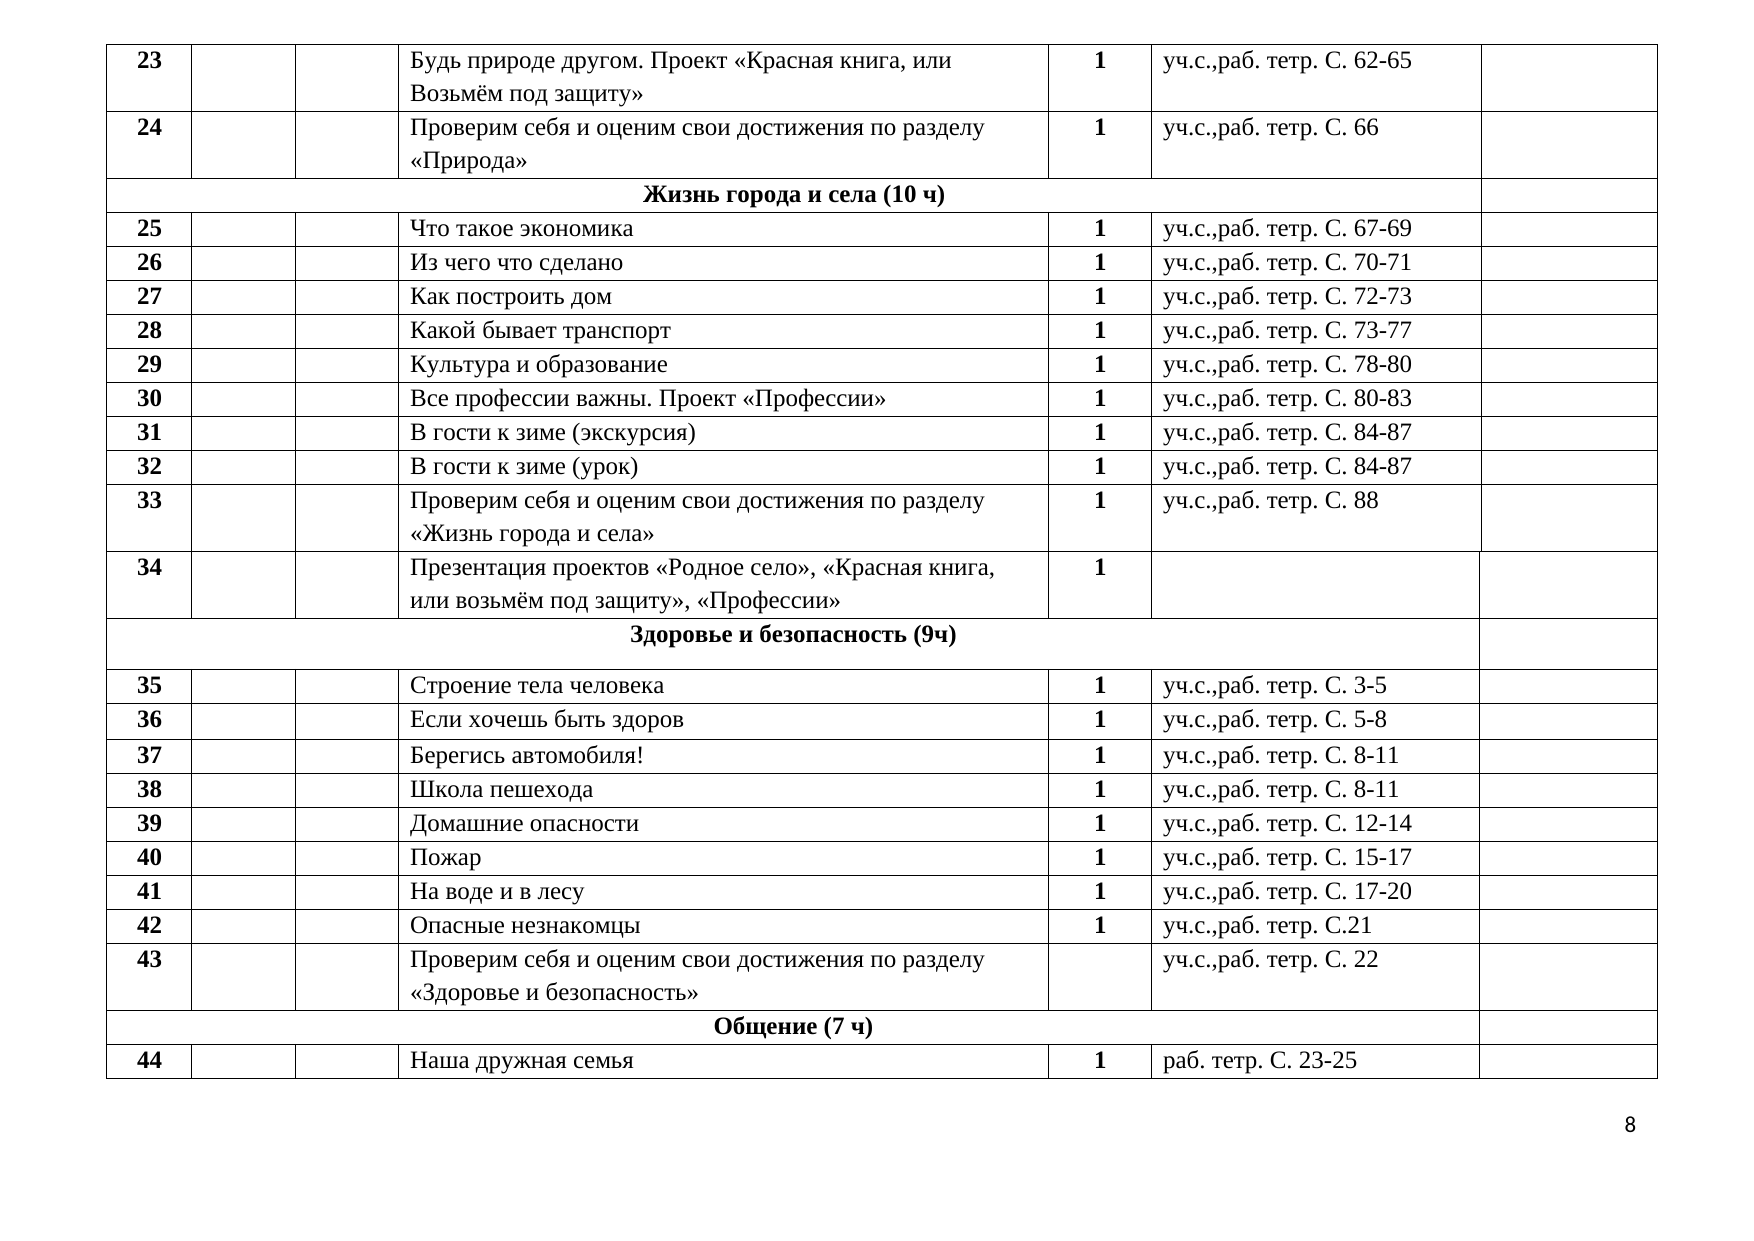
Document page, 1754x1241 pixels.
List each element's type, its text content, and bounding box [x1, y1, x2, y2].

table_cell 1 [1049, 112, 1151, 178]
table_cell 1 [1049, 281, 1151, 314]
table_cell 28 [107, 315, 191, 348]
table_cell [296, 910, 398, 943]
table_cell Наша дружная семья [399, 1045, 1048, 1078]
table_cell 33 [107, 485, 191, 551]
table_cell Строение тела человека [399, 670, 1048, 703]
table_cell 1 [1049, 552, 1151, 618]
table_cell [1480, 740, 1657, 773]
table_cell Культура и образование [399, 349, 1048, 382]
table_cell [192, 315, 295, 348]
table_cell [1480, 1011, 1657, 1044]
table_cell [296, 281, 398, 314]
table_cell Все профессии важны. Проект «Профессии» [399, 383, 1048, 416]
table_cell 1 [1049, 485, 1151, 551]
table_cell 31 [107, 417, 191, 450]
table_cell 1 [1049, 451, 1151, 484]
table_cell 36 [107, 704, 191, 739]
table_cell Что такое экономика [399, 213, 1048, 246]
table_cell Домашние опасности [399, 808, 1048, 841]
table_cell [296, 417, 398, 450]
table_cell Пожар [399, 842, 1048, 875]
table_cell [192, 808, 295, 841]
table_cell 1 [1049, 774, 1151, 807]
table_cell [296, 112, 398, 178]
table_cell уч.с.,раб. тетр. С.21 [1152, 910, 1479, 943]
table_cell уч.с.,раб. тетр. С. 62-65 [1152, 45, 1481, 111]
table_cell уч.с.,раб. тетр. С. 5-8 [1152, 704, 1479, 739]
table_cell [192, 281, 295, 314]
table_cell уч.с.,раб. тетр. С. 84-87 [1152, 417, 1481, 450]
table_cell [192, 247, 295, 280]
table_cell [192, 552, 295, 618]
table_cell В гости к зиме (урок) [399, 451, 1048, 484]
table_cell [1480, 808, 1657, 841]
table_cell [192, 383, 295, 416]
table_cell 35 [107, 670, 191, 703]
table_cell [1480, 552, 1657, 618]
table_cell Школа пешехода [399, 774, 1048, 807]
table_cell [296, 740, 398, 773]
table_cell 1 [1049, 247, 1151, 280]
table_cell [1480, 774, 1657, 807]
table_cell 1 [1049, 383, 1151, 416]
table_cell уч.с.,раб. тетр. С. 17-20 [1152, 876, 1479, 909]
table_cell 41 [107, 876, 191, 909]
table_cell 1 [1049, 315, 1151, 348]
table_cell [192, 45, 295, 111]
table_cell [296, 774, 398, 807]
table_cell [1482, 485, 1657, 551]
table_cell Как построить дом [399, 281, 1048, 314]
table_cell уч.с.,раб. тетр. С. 88 [1152, 485, 1481, 551]
table_cell 38 [107, 774, 191, 807]
table_cell [296, 842, 398, 875]
table_cell [296, 349, 398, 382]
table_cell 42 [107, 910, 191, 943]
table_cell [192, 349, 295, 382]
table_cell 1 [1049, 910, 1151, 943]
table_cell [296, 485, 398, 551]
table_cell уч.с.,раб. тетр. С. 8-11 [1152, 774, 1479, 807]
table_cell [296, 808, 398, 841]
table_cell уч.с.,раб. тетр. С. 12-14 [1152, 808, 1479, 841]
table_cell [1480, 670, 1657, 703]
table_cell 1 [1049, 704, 1151, 739]
table_cell 26 [107, 247, 191, 280]
table_cell 32 [107, 451, 191, 484]
table_cell 1 [1049, 740, 1151, 773]
table_cell [192, 704, 295, 739]
table_cell [1482, 349, 1657, 382]
table_cell [192, 842, 295, 875]
table_cell 1 [1049, 842, 1151, 875]
table_cell 44 [107, 1045, 191, 1078]
table_cell 1 [1049, 349, 1151, 382]
table_cell Жизнь города и села (10 ч) [107, 179, 1481, 212]
table_cell В гости к зиме (экскурсия) [399, 417, 1048, 450]
table_cell [296, 704, 398, 739]
table_cell [1482, 315, 1657, 348]
table_cell 1 [1049, 45, 1151, 111]
table_cell [296, 451, 398, 484]
table_cell [1482, 45, 1657, 111]
table_cell [192, 774, 295, 807]
table_cell раб. тетр. С. 23-25 [1152, 1045, 1479, 1078]
table_cell Берегись автомобиля! [399, 740, 1048, 773]
table_cell [1482, 451, 1657, 484]
table_cell [1480, 876, 1657, 909]
table_cell 1 [1049, 417, 1151, 450]
table_cell [192, 1045, 295, 1078]
table_cell На воде и в лесу [399, 876, 1048, 909]
table_cell уч.с.,раб. тетр. С. 67-69 [1152, 213, 1481, 246]
table_cell Какой бывает транспорт [399, 315, 1048, 348]
table_cell [1482, 281, 1657, 314]
table_cell 40 [107, 842, 191, 875]
table_cell Общение (7 ч) [107, 1011, 1479, 1044]
table_cell 25 [107, 213, 191, 246]
table_cell [192, 417, 295, 450]
table_cell [296, 315, 398, 348]
table_cell 1 [1049, 1045, 1151, 1078]
table_cell 27 [107, 281, 191, 314]
table_cell [296, 383, 398, 416]
table_cell 43 [107, 944, 191, 1010]
table_cell 23 [107, 45, 191, 111]
table_cell 1 [1049, 808, 1151, 841]
table_cell [1480, 1045, 1657, 1078]
table_cell [192, 910, 295, 943]
table_cell [192, 944, 295, 1010]
table_cell 30 [107, 383, 191, 416]
table_cell [296, 213, 398, 246]
table_cell уч.с.,раб. тетр. С. 72-73 [1152, 281, 1481, 314]
table_cell [1482, 179, 1657, 212]
table_cell уч.с.,раб. тетр. С. 15-17 [1152, 842, 1479, 875]
table_cell 34 [107, 552, 191, 618]
table_cell [192, 740, 295, 773]
table_cell [296, 670, 398, 703]
table_cell [1049, 944, 1151, 1010]
table_cell уч.с.,раб. тетр. С. 80-83 [1152, 383, 1481, 416]
table_cell 24 [107, 112, 191, 178]
table_cell [296, 1045, 398, 1078]
table_cell [1482, 112, 1657, 178]
table_cell [192, 485, 295, 551]
table_cell [296, 552, 398, 618]
table_cell Презентация проектов «Родное село», «Красная книга, или возьмём под защиту», «Профессии» [399, 552, 1048, 618]
table_cell [1482, 383, 1657, 416]
table_cell 37 [107, 740, 191, 773]
table_cell уч.с.,раб. тетр. С. 78-80 [1152, 349, 1481, 382]
table_cell [1482, 417, 1657, 450]
table_cell Опасные незнакомцы [399, 910, 1048, 943]
table_cell [1482, 247, 1657, 280]
table_cell уч.с.,раб. тетр. С. 3-5 [1152, 670, 1479, 703]
table_cell [1480, 910, 1657, 943]
table_cell [1480, 944, 1657, 1010]
table_cell 1 [1049, 213, 1151, 246]
table_cell [192, 876, 295, 909]
table_cell [192, 112, 295, 178]
table_cell [296, 944, 398, 1010]
table_cell [1480, 842, 1657, 875]
table_cell 29 [107, 349, 191, 382]
table_cell [192, 213, 295, 246]
table_cell [296, 876, 398, 909]
table_cell Будь природе другом. Проект «Красная книга, или Возьмём под защиту» [399, 45, 1048, 111]
table_cell [1480, 704, 1657, 739]
table_cell Из чего что сделано [399, 247, 1048, 280]
table_cell Здоровье и безопасность (9ч) [107, 619, 1479, 669]
table_cell Если хочешь быть здоров [399, 704, 1048, 739]
table_cell [1480, 619, 1657, 669]
table_cell [296, 247, 398, 280]
table_cell уч.с.,раб. тетр. С. 84-87 [1152, 451, 1481, 484]
table_cell уч.с.,раб. тетр. С. 66 [1152, 112, 1481, 178]
table_cell [192, 670, 295, 703]
table_cell уч.с.,раб. тетр. С. 22 [1152, 944, 1479, 1010]
table_cell [296, 45, 398, 111]
table_cell 1 [1049, 876, 1151, 909]
table_cell Проверим себя и оценим свои достижения по разделу «Природа» [399, 112, 1048, 178]
table_cell 39 [107, 808, 191, 841]
table_cell Проверим себя и оценим свои достижения по разделу «Здоровье и безопасность» [399, 944, 1048, 1010]
table_cell [1152, 552, 1479, 618]
table_cell уч.с.,раб. тетр. С. 73-77 [1152, 315, 1481, 348]
table_cell Проверим себя и оценим свои достижения по разделу «Жизнь города и села» [399, 485, 1048, 551]
table_cell [192, 451, 295, 484]
table_cell уч.с.,раб. тетр. С. 8-11 [1152, 740, 1479, 773]
table_cell 1 [1049, 670, 1151, 703]
table_cell [1482, 213, 1657, 246]
table_cell уч.с.,раб. тетр. С. 70-71 [1152, 247, 1481, 280]
